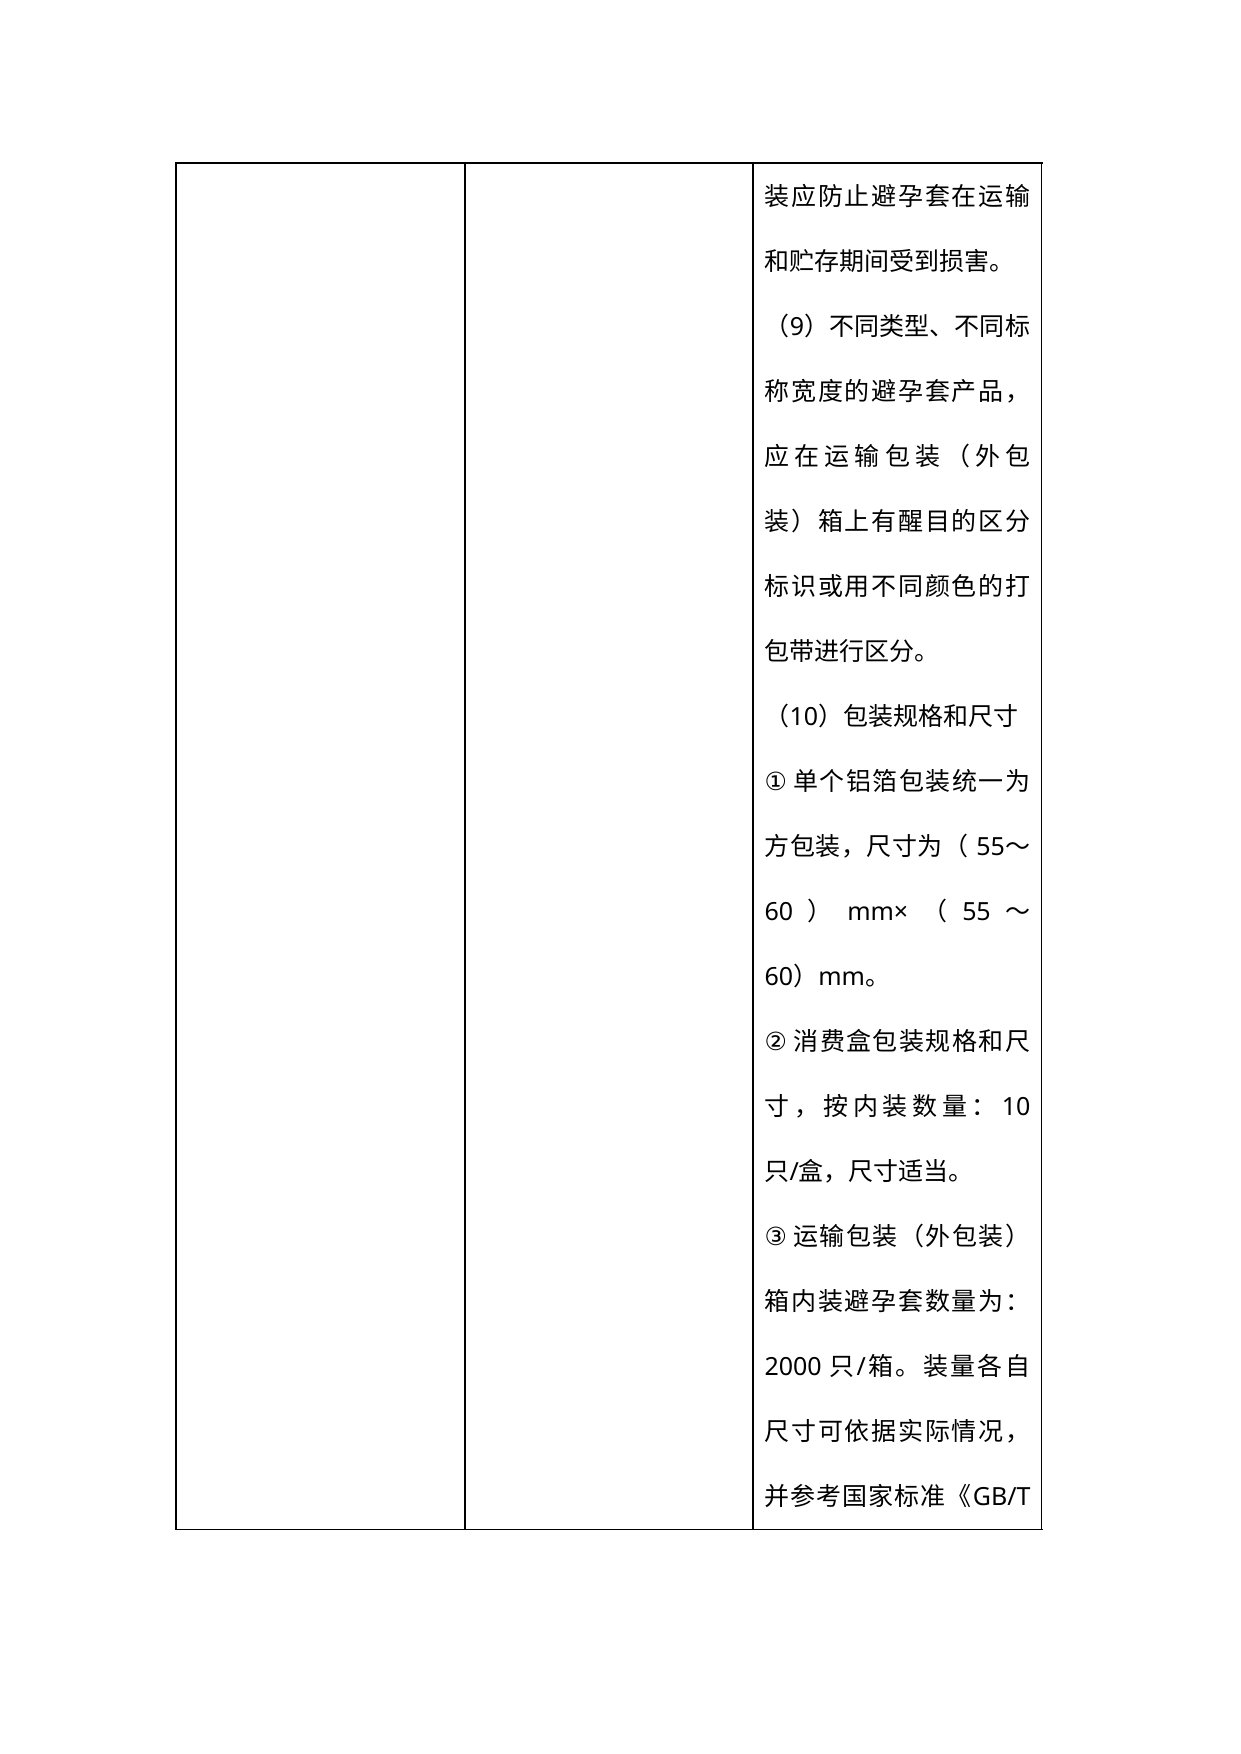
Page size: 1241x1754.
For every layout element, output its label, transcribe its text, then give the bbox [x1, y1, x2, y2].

table_cell [466, 164, 752, 1528]
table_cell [754, 164, 1041, 1528]
table_cell 1 [177, 164, 464, 1528]
